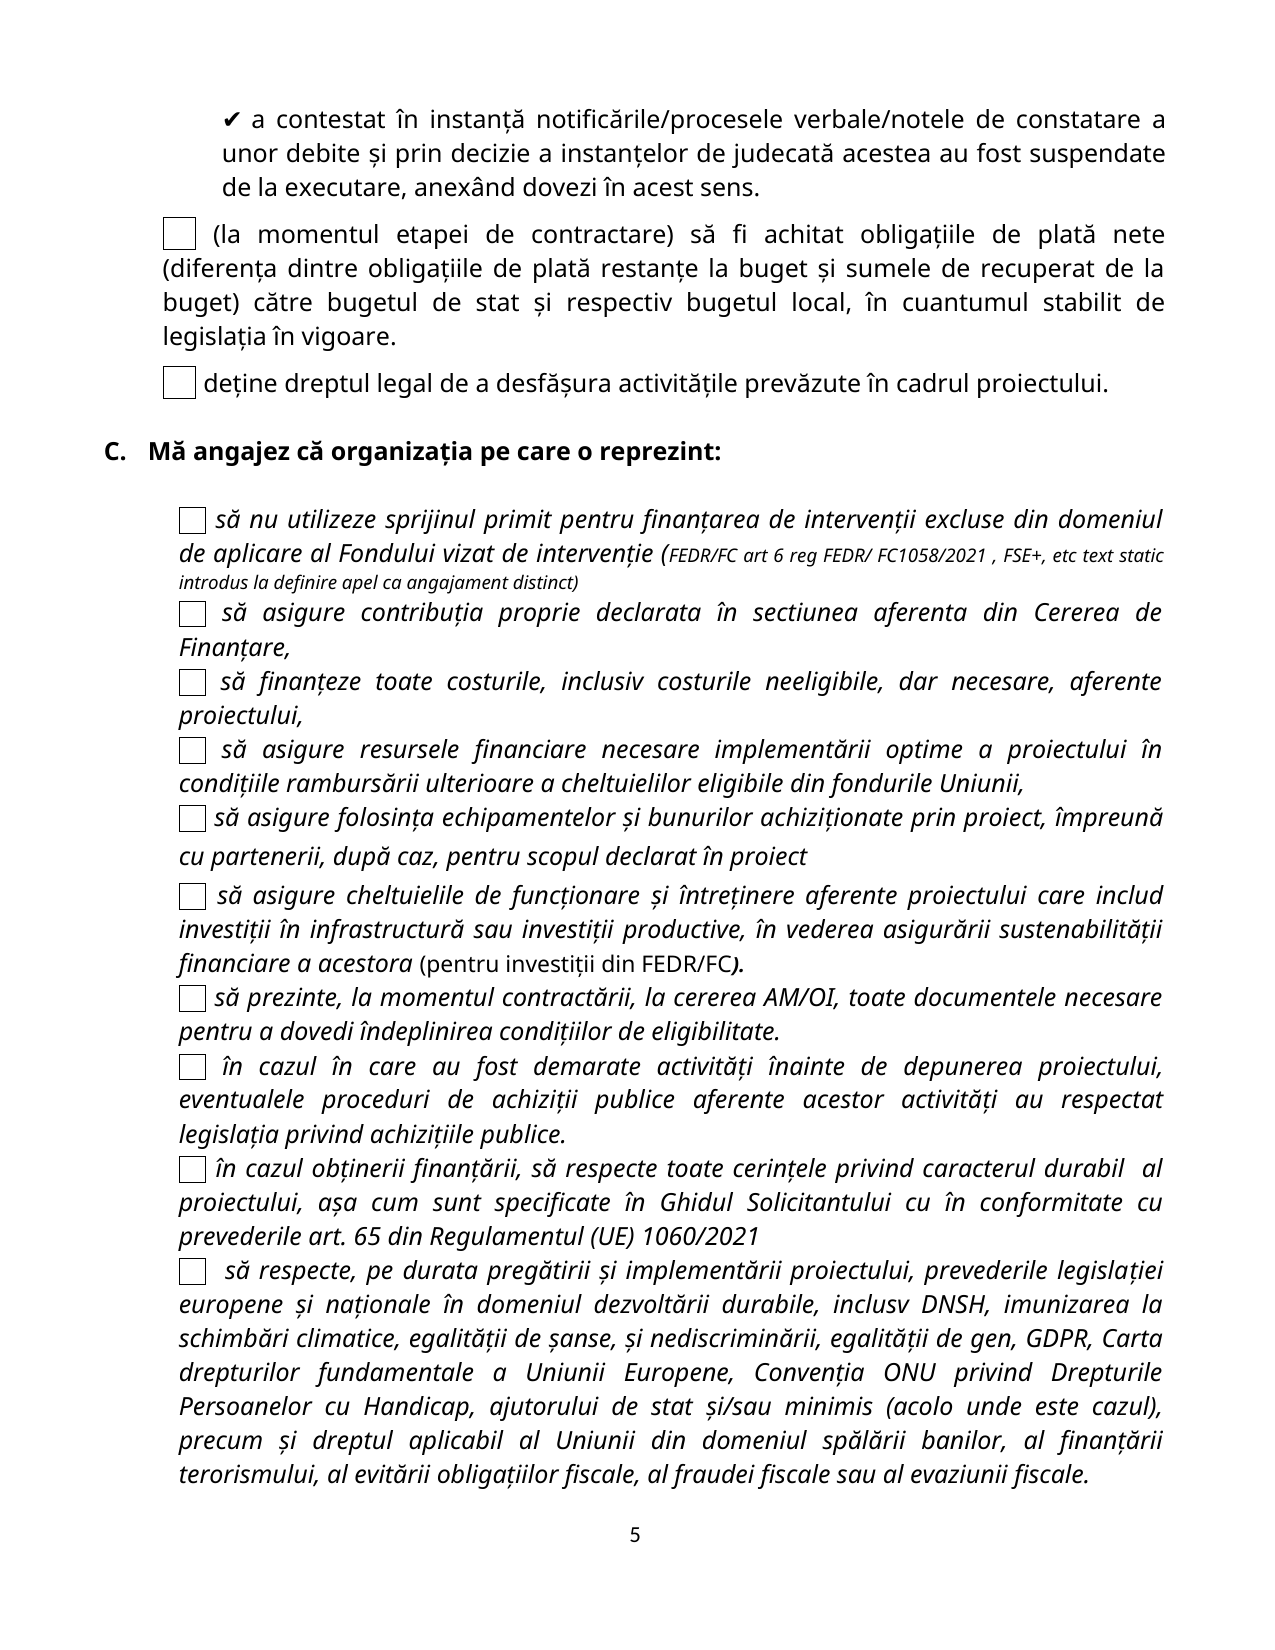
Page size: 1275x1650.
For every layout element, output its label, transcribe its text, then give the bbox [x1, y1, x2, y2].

text în cazul în care au fost demarate activităţi înainte de depunerea proiectului, eventualele proceduri de achiziţii publice aferente acestor activităţi au respectat legislaţia privind achiziţiile publice. [178, 1048, 1167, 1150]
text să asigure folosința echipamentelor şi bunurilor achiziţionate prin proiect, împreună cu partenerii, după caz, pentru scopul declarat în proiect [178, 799, 1167, 873]
list deține dreptul legal de a desfășura activitățile prevăzute în cadrul proiectului. [162, 365, 1167, 399]
list (la momentul etapei de contractare) să fi achitat obligațiile de plată nete (diferența dintre obligațiile de plată restanțe la buget și sumele de recuperat de la buget) către bugetul de stat și respectiv bugetul local, în cuantumul stabilit de legislația în vigoare. [162, 216, 1167, 353]
list să asigure contribuţia proprie declarata în sectiunea aferenta din Cererea de Finanțare, [178, 595, 1167, 663]
list ✔ a contestat în instanţă notificările/procesele verbale/notele de constatare a unor debite și prin decizie a instanțelor de judecată acestea au fost suspendate de la executare, anexând dovezi în acest sens. [222, 102, 1167, 204]
list să respecte, pe durata pregătirii şi implementării proiectului, prevederile legislaţiei europene şi naţionale în domeniul dezvoltării durabile, inclusv DNSH, imunizarea la schimbări climatice, egalităţii de şanse, şi nediscriminării, egalităţii de gen, GDPR, Carta drepturilor fundamentale a Uniunii Europene, Convenția ONU privind Drepturile Persoanelor cu Handicap, ajutorului de stat și/sau minimis (acolo unde este cazul), precum și dreptul aplicabil al Uniunii din domeniul spălării banilor, al finanțării terorismului, al evitării obligațiilor fiscale, al fraudei fiscale sau al evaziunii fiscale. [178, 1252, 1167, 1491]
list să finanţeze toate costurile, inclusiv costurile neeligibile, dar necesare, aferente proiectului, [178, 663, 1167, 731]
list să prezinte, la momentul contractării, la cererea AM/OI, toate documentele necesare pentru a dovedi îndeplinirea condițiilor de eligibilitate. [178, 980, 1167, 1048]
list în cazul obținerii finanțării, să respecte toate cerințele privind caracterul durabil al proiectului, așa cum sunt specificate în Ghidul Solicitantului cu în conformitate cu prevederile art. 65 din Regulamentul (UE) 1060/2021 [178, 1150, 1167, 1252]
list să asigure resursele financiare necesare implementării optime a proiectului în condiţiile rambursării ulterioare a cheltuielilor eligibile din fondurile Uniunii, [178, 731, 1167, 799]
list Mă angajez că organizația pe care o reprezint: [103, 433, 1167, 467]
list să asigure cheltuielile de funcționare și întreținere aferente proiectului care includ investiții în infrastructură sau investiții productive, în vederea asigurării sustenabilității financiare a acestora (pentru investiții din FEDR/FC). [178, 878, 1167, 980]
list să nu utilizeze sprijinul primit pentru finanțarea de intervenții excluse din domeniul de aplicare al Fondului vizat de intervenție (FEDR/FC art 6 reg FEDR/ FC1058/2021 , FSE+, etc text static introdus la definire apel ca angajament distinct) [178, 501, 1167, 595]
